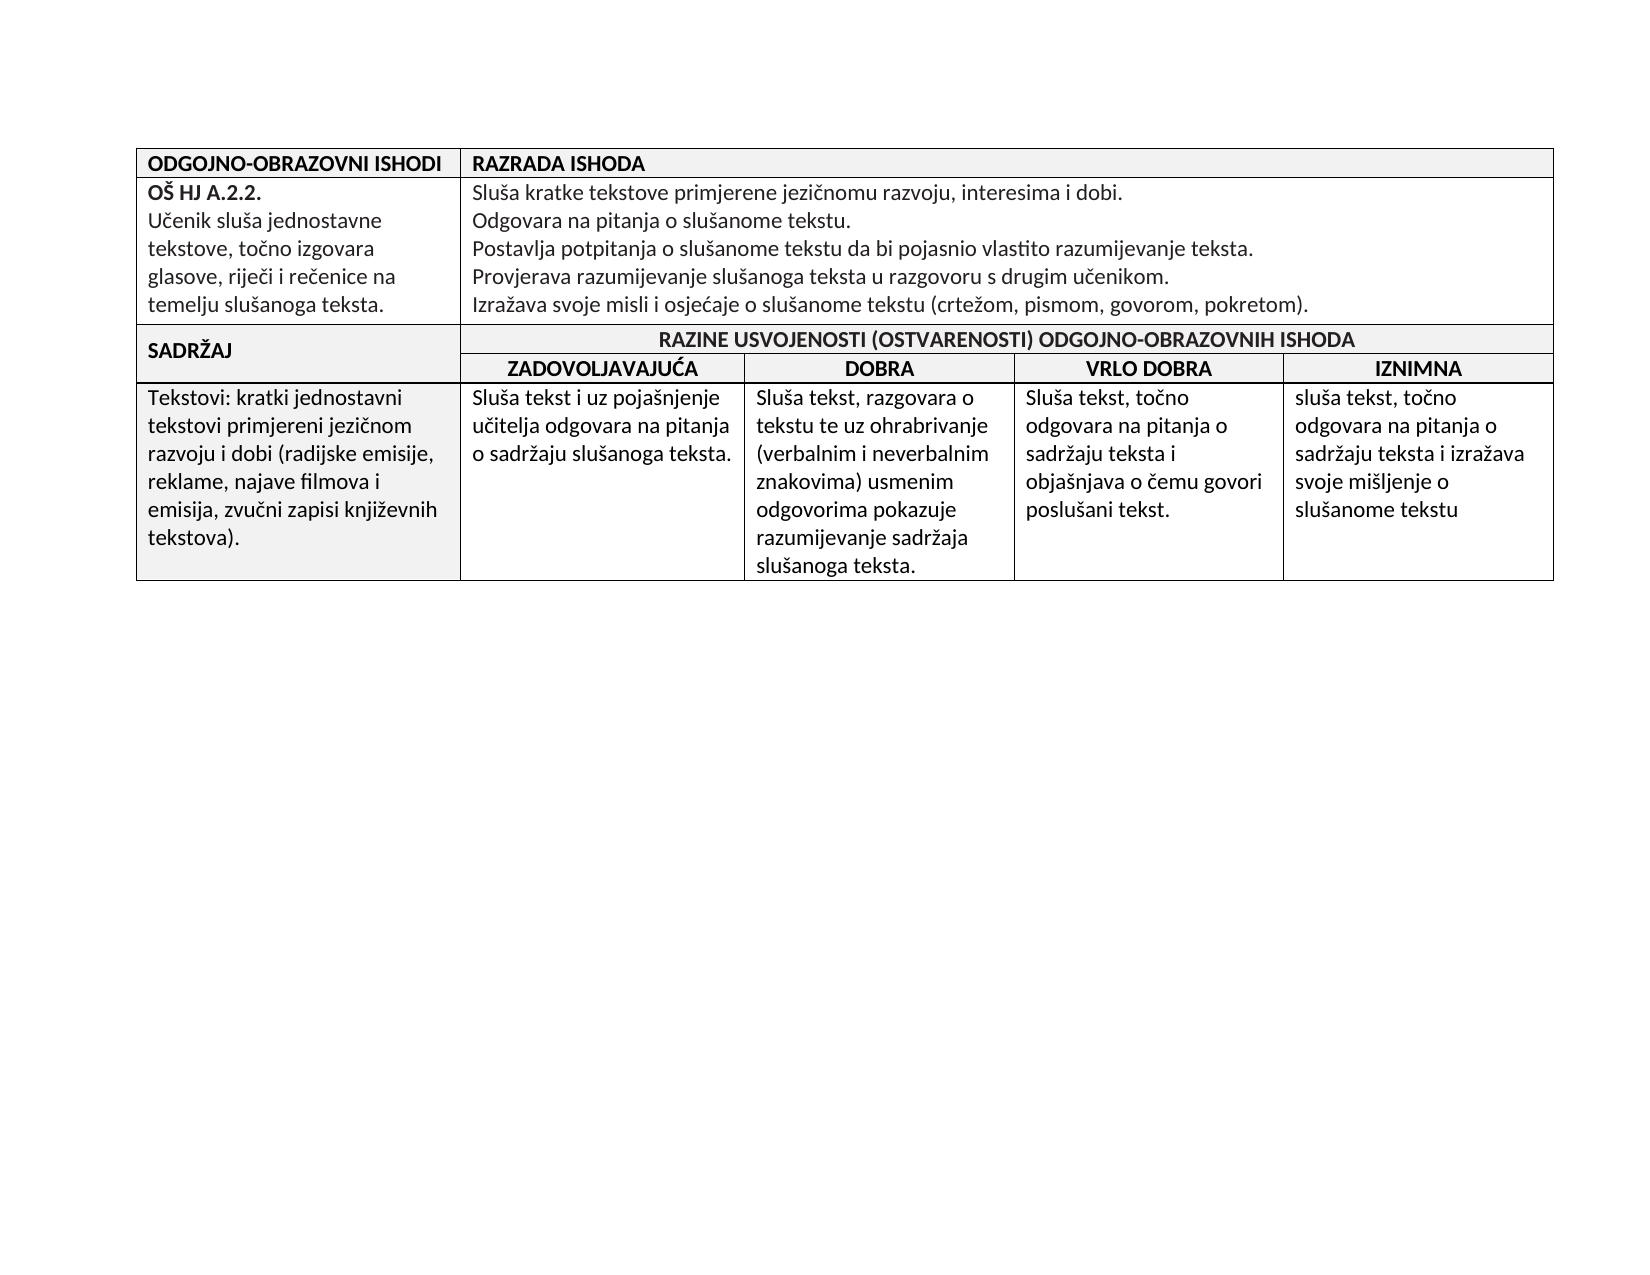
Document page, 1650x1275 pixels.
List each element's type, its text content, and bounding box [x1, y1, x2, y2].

table_cell Sluša kratke tekstove primjerene jezičnomu razvoju, interesima i dobi. Odgovara na pitanja o slušanome tekstu. Postavlja potpitanja o slušanome tekstu da bi pojasnio vlastito razumijevanje teksta. Provjerava razumijevanje slušanoga teksta u razgovoru s drugim učenikom. Izražava svoje misli i osjećaje o slušanome tekstu (crtežom, pismom, govorom, pokretom). [461, 178, 1553, 324]
table_header RAZRADA ISHODA [461, 149, 1553, 177]
table_cell IZNIMNA [1284, 354, 1553, 382]
table_cell VRLO DOBRA [1015, 354, 1283, 382]
table_header ODGOJNO-OBRAZOVNI ISHODI [137, 149, 460, 177]
table_cell RAZINE USVOJENOSTI (OSTVARENOSTI) ODGOJNO-OBRAZOVNIH ISHODA [461, 325, 1553, 353]
table_cell Tekstovi: kratki jednostavni tekstovi primjereni jezičnom razvoju i dobi (radijske emisije, reklame, najave filmova i emisija, zvučni zapisi književnih tekstova). [137, 384, 460, 579]
table_cell ZADOVOLJAVAJUĆA [461, 354, 744, 382]
table_cell SADRŽAJ [137, 325, 460, 382]
table_cell OŠ HJ A.2.2. Učenik sluša jednostavne tekstove, točno izgovara glasove, riječi i rečenice na temelju slušanoga teksta. [137, 178, 460, 324]
table_cell DOBRA [745, 354, 1014, 382]
table_cell Sluša tekst i uz pojašnjenje učitelja odgovara na pitanja o sadržaju slušanoga teksta. [461, 384, 744, 579]
table_cell Sluša tekst, točno odgovara na pitanja o sadržaju teksta i objašnjava o čemu govori poslušani tekst. [1015, 384, 1283, 579]
table_cell Sluša tekst, razgovara o tekstu te uz ohrabrivanje (verbalnim i neverbalnim znakovima) usmenim odgovorima pokazuje razumijevanje sadržaja slušanoga teksta. [745, 384, 1014, 579]
table_cell sluša tekst, točno odgovara na pitanja o sadržaju teksta i izražava svoje mišljenje o slušanome tekstu [1284, 384, 1553, 579]
